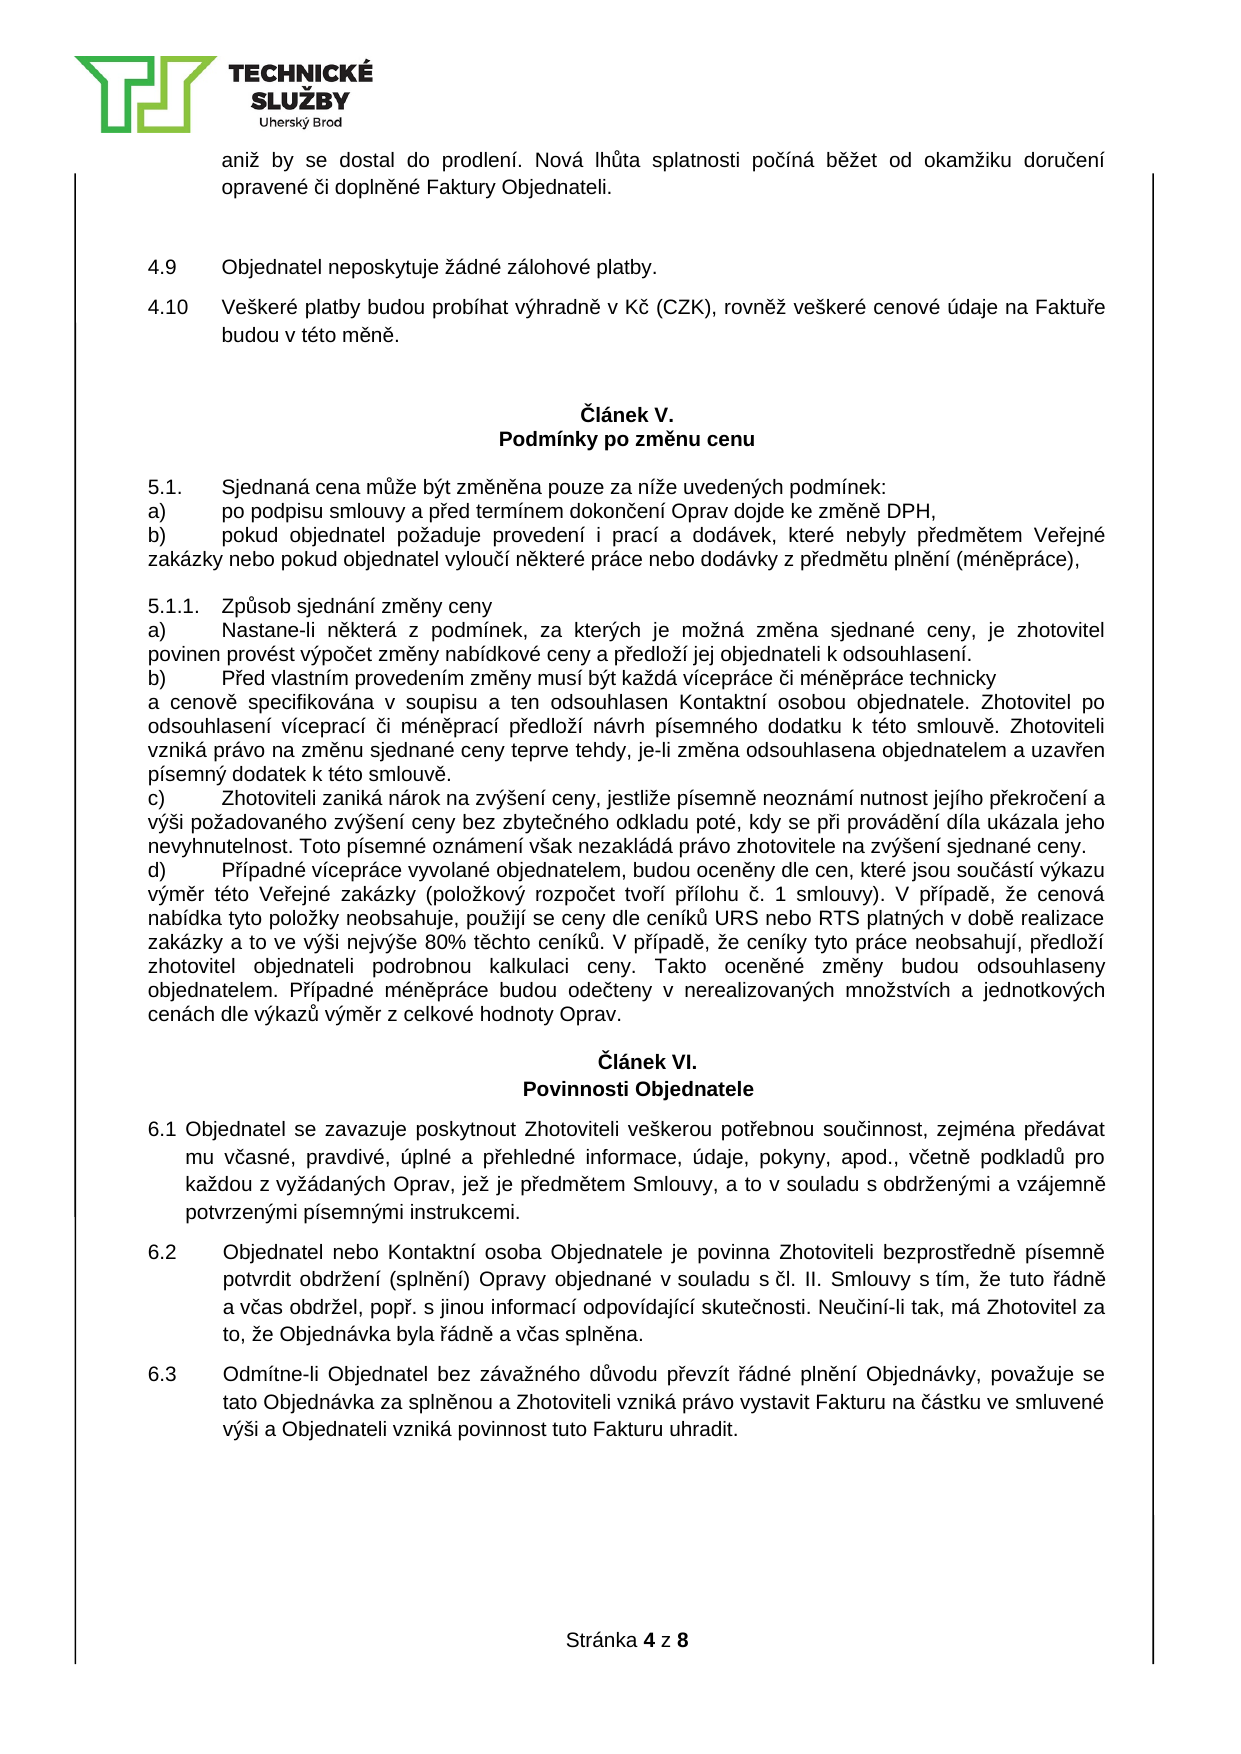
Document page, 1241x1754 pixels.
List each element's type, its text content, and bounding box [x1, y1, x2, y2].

list Odmítne-li Objednatel bez závažného důvodu převzít řádné plnění Objednávky, považuje se tato Objednávka za splněnou a Zhotoviteli vzniká právo vystavit Fakturu na částku ve smluvené výši a Objednateli vzniká povinnost tuto Fakturu uhradit. [148, 1362, 1106, 1441]
list Objednatel neposkytuje žádné zálohové platby. [148, 255, 1106, 279]
text Článek VI. [185, 1049, 1106, 1073]
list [148, 148, 1106, 199]
text a cenově specifikována v soupisu a ten odsouhlasen Kontaktní osobou objednatele. Zhotovitel po odsouhlasení víceprací či méněprací předloží návrh písemného dodatku k této smlouvě. Zhotoviteli vzniká právo na změnu sjednané ceny teprve tehdy, je-li změna odsouhlasena objednatelem a uzavřen písemný dodatek k této smlouvě. [148, 690, 1106, 786]
list Objednatel nebo Kontaktní osoba Objednatele je povinna Zhotoviteli bezprostředně písemně potvrdit obdržení (splnění) Opravy objednané v souladu s čl. II. Smlouvy s tím, že tuto řádně a včas obdržel, popř. s jinou informací odpovídající skutečnosti. Neučiní-li tak, má Zhotovitel za to, že Objednávka byla řádně a včas splněna. [148, 1239, 1106, 1346]
picture [73, 56, 373, 133]
text b) pokud objednatel požaduje provedení i prací a dodávek, které nebyly předmětem Veřejné zakázky nebo pokud objednatel vyloučí některé práce nebo dodávky z předmětu plnění (méněpráce), [148, 522, 1106, 570]
text d) Případné vícepráce vyvolané objednatelem, budou oceněny dle cen, které jsou součástí výkazu výměr této Veřejné zakázky (položkový rozpočet tvoří přílohu č. 1 smlouvy). V případě, že cenová nabídka tyto položky neobsahuje, použijí se ceny dle ceníků URS nebo RTS platných v době realizace zakázky a to ve výši nejvýše 80% těchto ceníků. V případě, že ceníky tyto práce neobsahují, předloží zhotovitel objednateli podrobnou kalkulaci ceny. Takto oceněné změny budou odsouhlaseny objednatelem. Případné méněpráce budou odečteny v nerealizovaných množstvích a jednotkových cenách dle výkazů výměr z celkové hodnoty Oprav. [148, 858, 1106, 1026]
list Veškeré platby budou probíhat výhradně v Kč (CZK), rovněž veškeré cenové údaje na Faktuře budou v této měně. [148, 295, 1106, 347]
list Objednatel se zavazuje poskytnout Zhotoviteli veškerou potřebnou součinnost, zejména předávat mu včasné, pravdivé, úplné a přehledné informace, údaje, pokyny, apod., včetně podkladů pro každou z vyžádaných Oprav, jež je předmětem Smlouvy, a to v souladu s obdrženými a vzájemně potvrzenými písemnými instrukcemi. [148, 1117, 1106, 1223]
text Podmínky po změnu cenu [148, 427, 1106, 451]
text Článek V. [148, 403, 1106, 427]
text a) Nastane-li některá z podmínek, za kterých je možná změna sjednané ceny, je zhotovitel povinen provést výpočet změny nabídkové ceny a předloží jej objednateli k odsouhlasení. [148, 618, 1106, 666]
text Povinnosti Objednatele [185, 1077, 1106, 1101]
text 5.1. Sjednaná cena může být změněna pouze za níže uvedených podmínek: [148, 474, 1106, 498]
text c) Zhotoviteli zaniká nárok na zvýšení ceny, jestliže písemně neoznámí nutnost jejího překročení a výši požadovaného zvýšení ceny bez zbytečného odkladu poté, kdy se při provádění díla ukázala jeho nevyhnutelnost. Toto písemné oznámení však nezakládá právo zhotovitele na zvýšení sjednané ceny. [148, 786, 1106, 858]
text b) Před vlastním provedením změny musí být každá vícepráce či méněpráce technicky [148, 666, 1106, 690]
text 5.1.1. Způsob sjednání změny ceny [148, 594, 1106, 618]
text a) po podpisu smlouvy a před termínem dokončení Oprav dojde ke změně DPH, [148, 498, 1106, 522]
